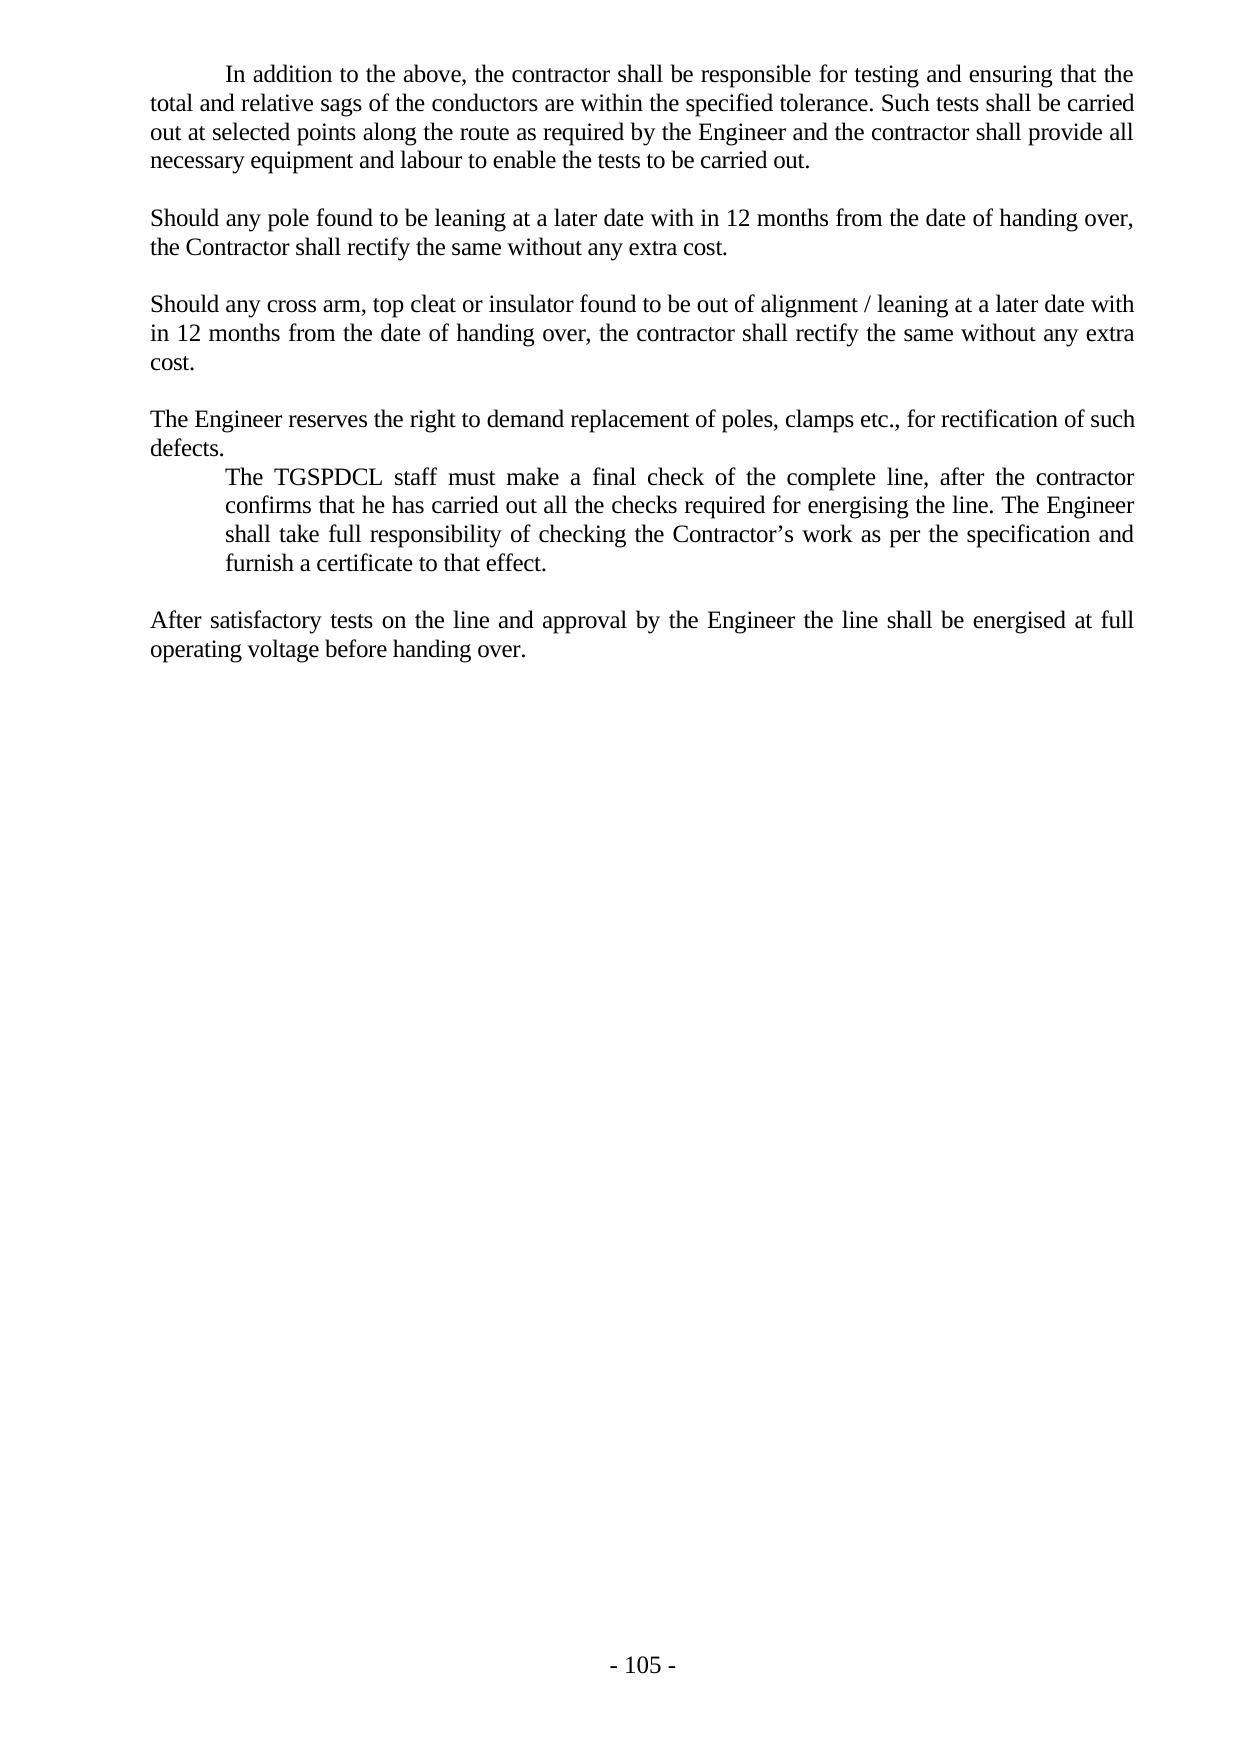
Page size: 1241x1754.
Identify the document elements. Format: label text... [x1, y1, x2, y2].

text Should any pole found to be leaning at a later date with in 12 months from the date of handing over, the Contractor shall rectify the same without any extra cost. [150, 203, 1135, 260]
text Should any cross arm, top cleat or insulator found to be out of alignment / leaning at a later date with in 12 months from the date of handing over, the contractor shall rectify the same without any extra cost. [150, 289, 1135, 375]
text The Engineer reserves the right to demand replacement of poles, clamps etc., for rectification of such defects. [150, 404, 1135, 462]
list The TGSPDCL staff must make a final check of the complete line, after the contractor confirms that he has carried out all the checks required for energising the line. The Engineer shall take full responsibility of checking the Contractor’s work as per the specification and furnish a certificate to that effect. [150, 462, 1135, 577]
text After satisfactory tests on the line and approval by the Engineer the line shall be energised at full operating voltage before handing over. [150, 605, 1135, 663]
list In addition to the above, the contractor shall be responsible for testing and ensuring that the total and relative sags of the conductors are within the specified tolerance. Such tests shall be carried out at selected points along the route as required by the Engineer and the contractor shall provide all necessary equipment and labour to enable the tests to be carried out. [150, 59, 1135, 174]
